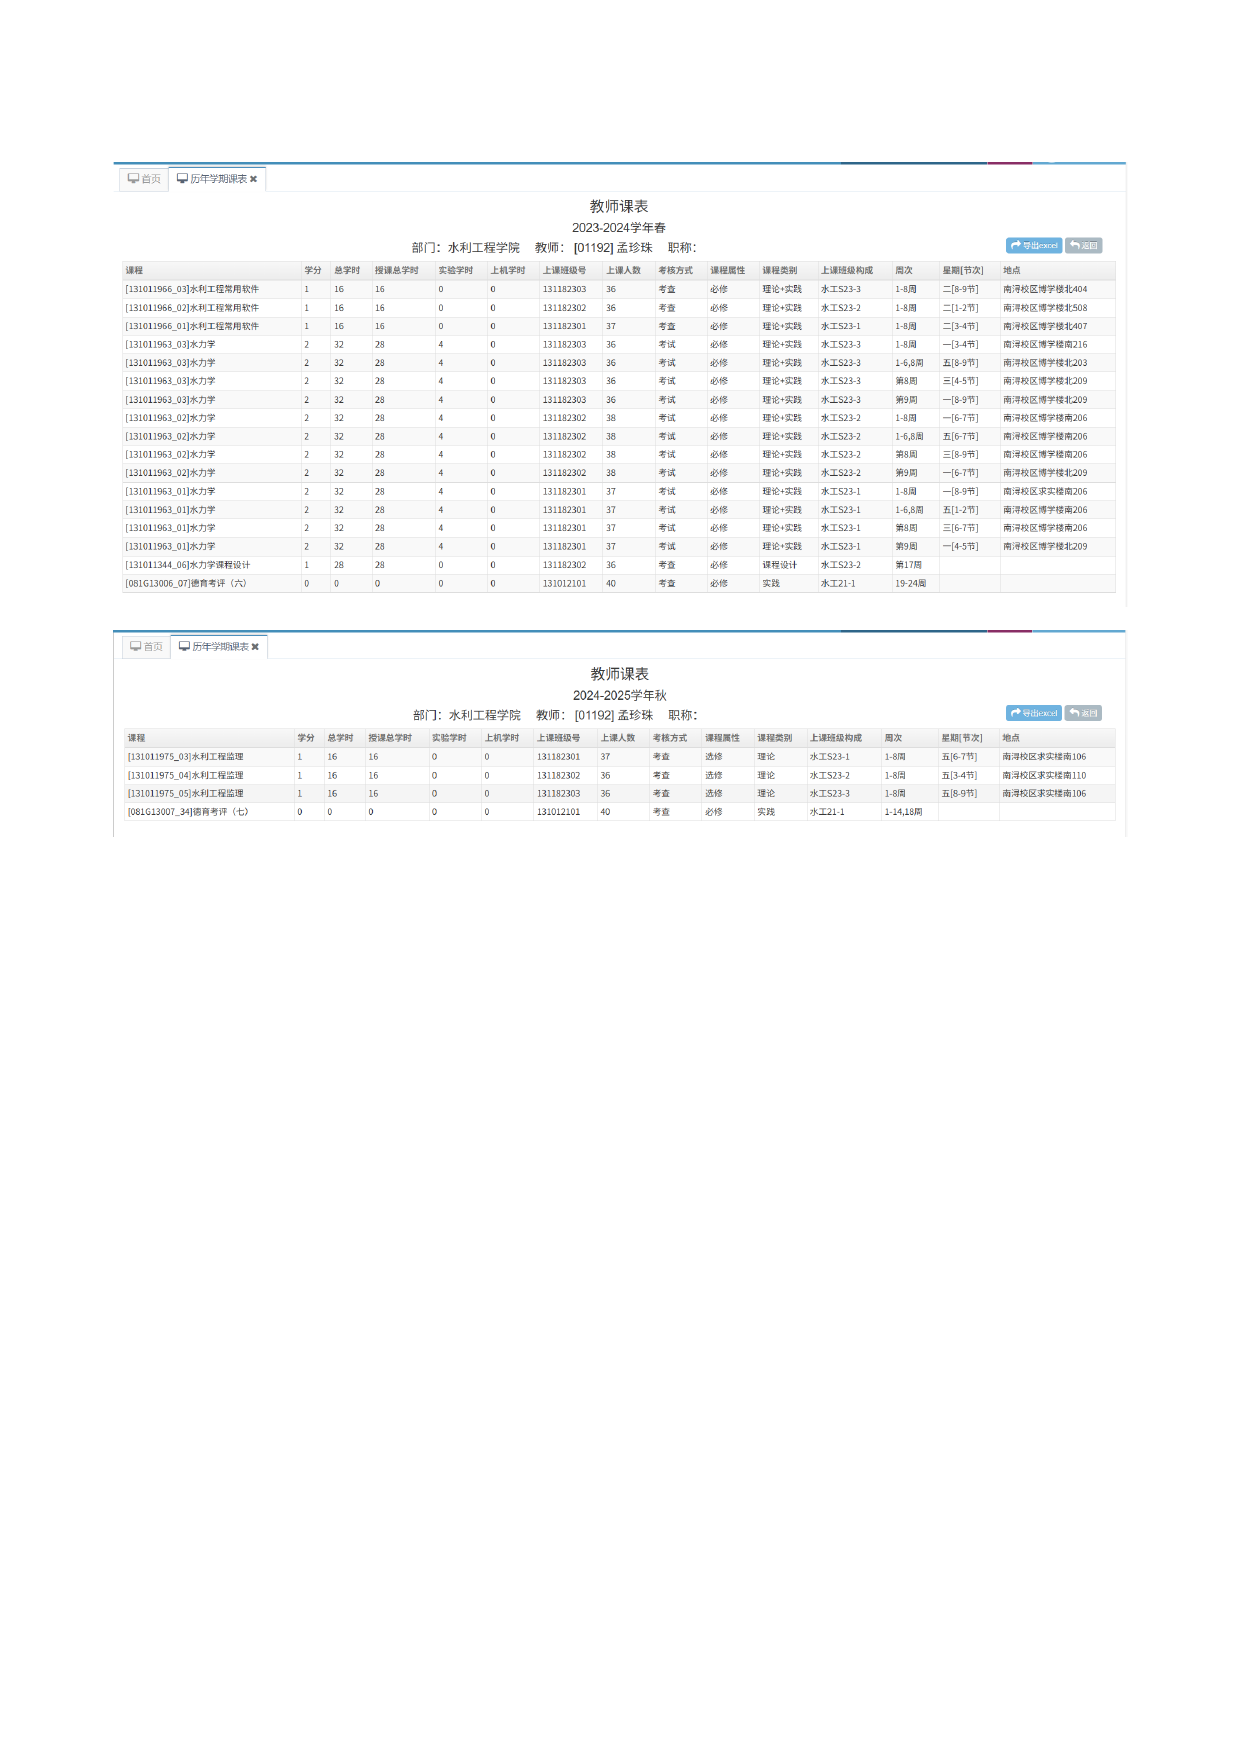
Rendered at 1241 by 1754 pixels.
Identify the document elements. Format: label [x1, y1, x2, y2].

picture [113, 630, 1128, 837]
picture [113, 162, 1128, 607]
